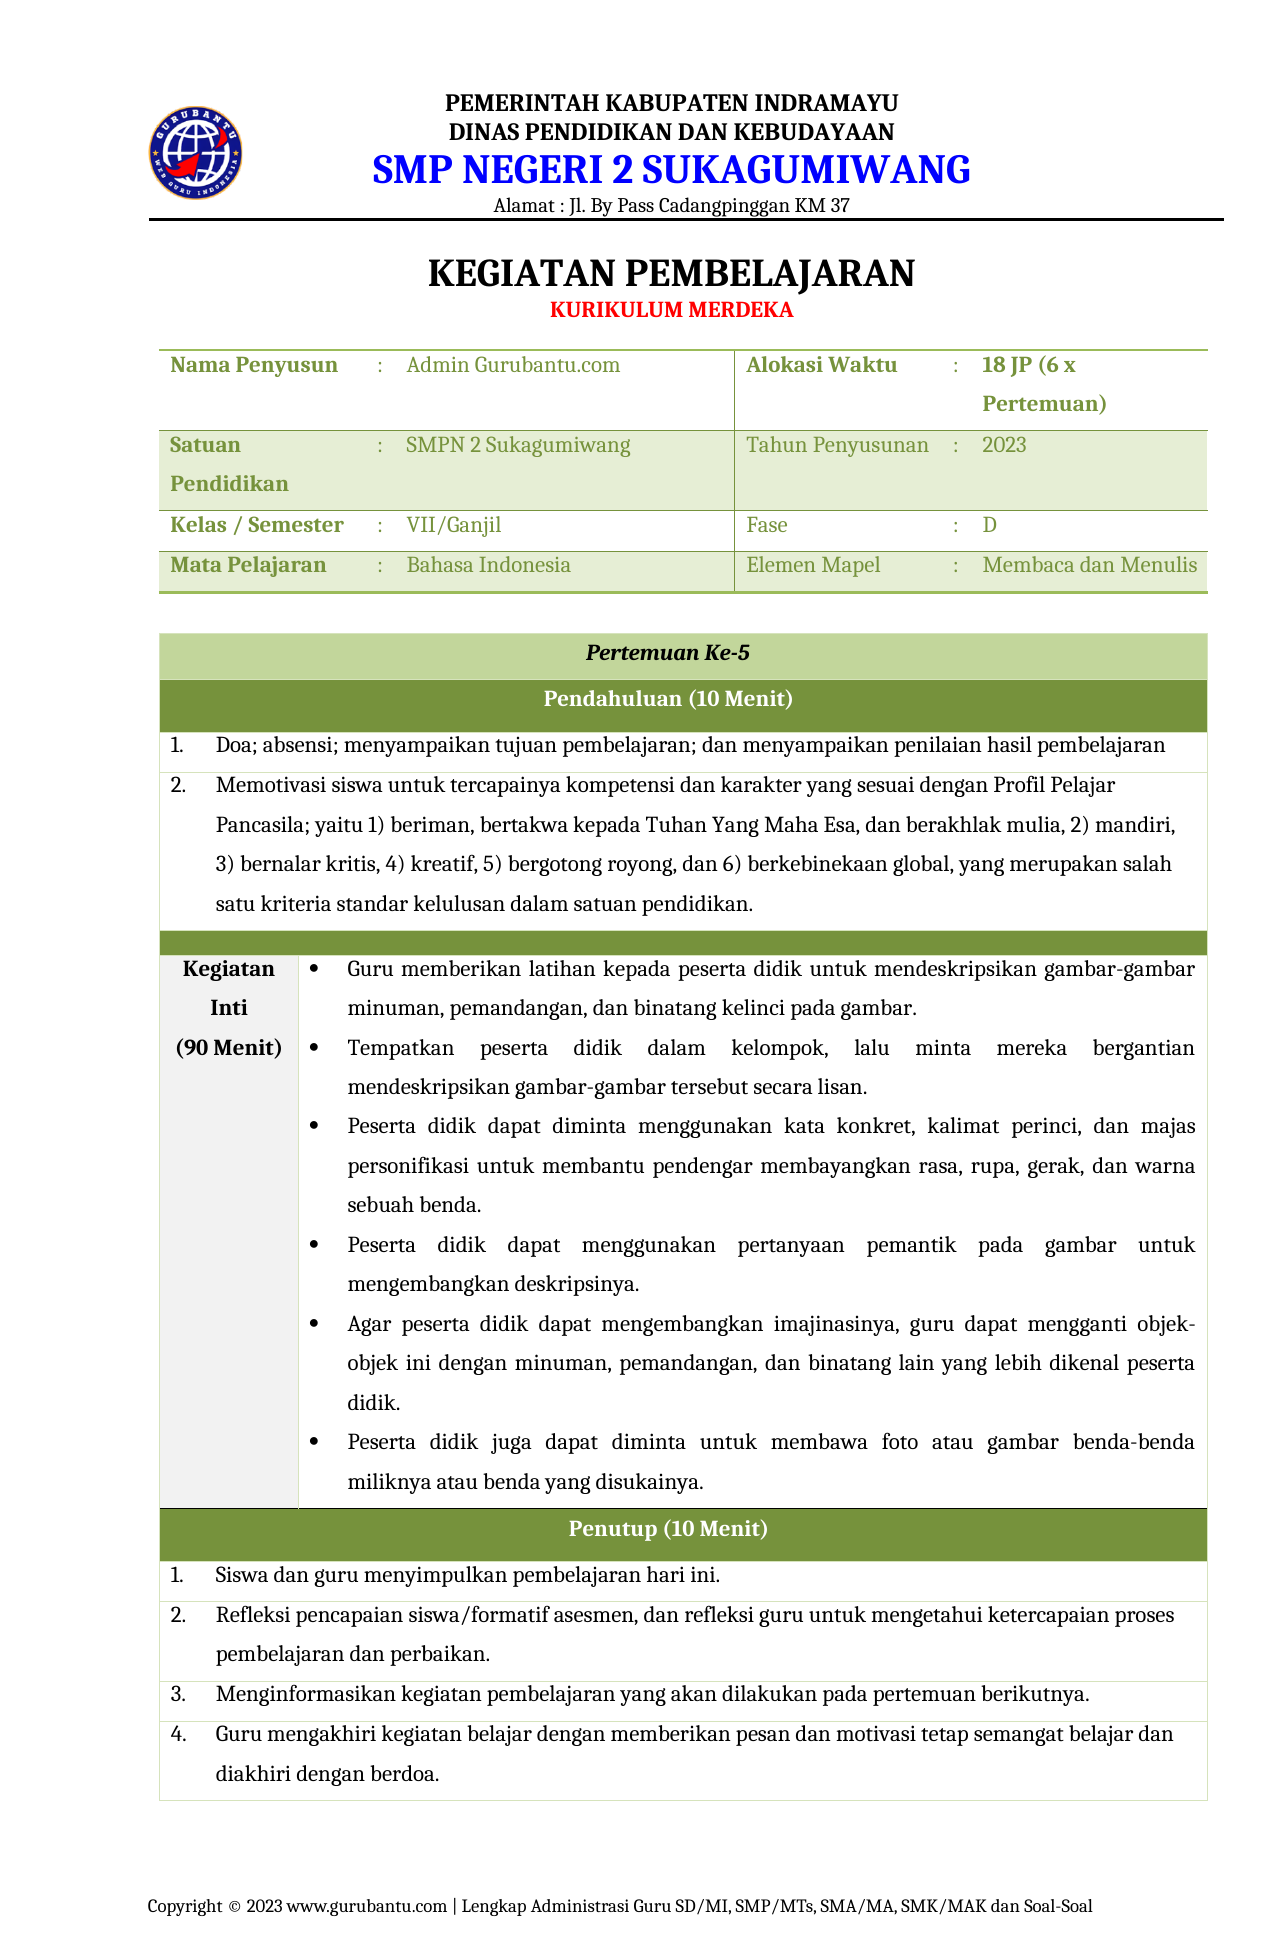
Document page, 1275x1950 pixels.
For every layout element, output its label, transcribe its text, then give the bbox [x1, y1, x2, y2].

table_cell Mata Pelajaran [159, 552, 366, 591]
text KEGIATAN PEMBELAJARAN [148, 251, 1196, 297]
table_cell Kelas / Semester [159, 511, 366, 551]
table_cell Menginformasikan kegiatan pembelajaran yang akan dilakukan pada pertemuan berikutnya. [204, 1682, 1207, 1721]
table_header Admin Gurubantu.com [395, 351, 734, 430]
table_cell Refleksi pencapaian siswa/formatif asesmen, dan refleksi guru untuk mengetahui ketercapaian proses pembelajaran dan perbaikan. [204, 1602, 1207, 1681]
text DINAS PENDIDIKAN DAN KEBUDAYAAN [243, 117, 1196, 146]
text KURIKULUM MERDEKA [148, 297, 1196, 323]
table_cell Penutup (10 Menit) [160, 1509, 1207, 1561]
text PEMERINTAH KABUPATEN INDRAMAYU [148, 89, 1196, 117]
table_cell : [366, 552, 395, 591]
table_cell Fase [735, 511, 941, 551]
table_header Nama Penyusun [159, 351, 366, 430]
table_cell SMPN 2 Sukagumiwang [395, 431, 734, 510]
table_cell [160, 931, 1207, 955]
table_cell Siswa dan guru menyimpulkan pembelajaran hari ini. [204, 1562, 1207, 1601]
table_header Pertemuan Ke-5 [160, 634, 1207, 679]
table_cell 3. [160, 1682, 204, 1721]
table_cell Guru memberikan latihan kepada peserta didik untuk mendeskripsikan gambar-gambar minuman, pemandangan, dan binatang kelinci pada gambar. Tempatkan peserta didik dalam kelompok, lalu minta mereka bergantian mendeskripsikan gambar-gambar tersebut secara lisan. Peserta didik dapat diminta menggunakan kata konkret, kalimat perinci, dan majas personifikasi untuk membantu pendengar membayangkan rasa, rupa, gerak, dan warna sebuah benda. Peserta didik dapat menggunakan pertanyaan pemantik pada gambar untuk mengembangkan deskripsinya. Agar peserta didik dapat mengembangkan imajinasinya, guru dapat mengganti objek-objek ini dengan minuman, pemandangan, dan binatang lain yang lebih dikenal peserta didik. Peserta didik juga dapat diminta untuk membawa foto atau gambar benda-benda miliknya atau benda yang disukainya. [299, 956, 1207, 1508]
table_cell 2023 [971, 431, 1207, 510]
table_cell 1. [160, 1562, 204, 1601]
table_cell Kegiatan Inti (90 Menit) [160, 956, 298, 1508]
table_cell 4. [160, 1722, 204, 1800]
table_cell Memotivasi siswa untuk tercapainya kompetensi dan karakter yang sesuai dengan Profil Pelajar Pancasila; yaitu 1) beriman, bertakwa kepada Tuhan Yang Maha Esa, dan berakhlak mulia, 2) mandiri, 3) bernalar kritis, 4) kreatif, 5) bergotong royong, dan 6) berkebinekaan global, yang merupakan salah satu kriteria standar kelulusan dalam satuan pendidikan. [204, 773, 1207, 930]
table_header : [941, 351, 971, 430]
table_header : [366, 351, 395, 430]
table_cell Tahun Penyusunan [735, 431, 941, 510]
table_cell : [366, 431, 395, 510]
table_cell 2. [160, 1602, 204, 1681]
table_cell : [366, 511, 395, 551]
table_cell 2. [160, 773, 204, 930]
table_header 18 JP (6 x Pertemuan) [971, 351, 1207, 430]
table_header Alokasi Waktu [735, 351, 941, 430]
table_cell : [941, 552, 971, 591]
table_cell VII/Ganjil [395, 511, 734, 551]
table_cell : [941, 431, 971, 510]
table_cell D [971, 511, 1207, 551]
table_cell : [941, 511, 971, 551]
table_cell Satuan Pendidikan [159, 431, 366, 510]
table_cell Doa; absensi; menyampaikan tujuan pembelajaran; dan menyampaikan penilaian hasil pembelajaran [204, 733, 1207, 772]
table_cell Membaca dan Menulis [971, 552, 1207, 591]
text Alamat : Jl. By Pass Cadangpinggan KM 37 [148, 194, 1196, 218]
text SMP NEGERI 2 SUKAGUMIWANG [243, 146, 1196, 194]
table_cell 1. [160, 733, 204, 772]
table_cell Elemen Mapel [735, 552, 941, 591]
table_cell Guru mengakhiri kegiatan belajar dengan memberikan pesan dan motivasi tetap semangat belajar dan diakhiri dengan berdoa. [204, 1722, 1207, 1800]
table_cell Pendahuluan (10 Menit) [160, 680, 1207, 732]
picture [148, 106, 243, 200]
table_cell Bahasa Indonesia [395, 552, 734, 591]
